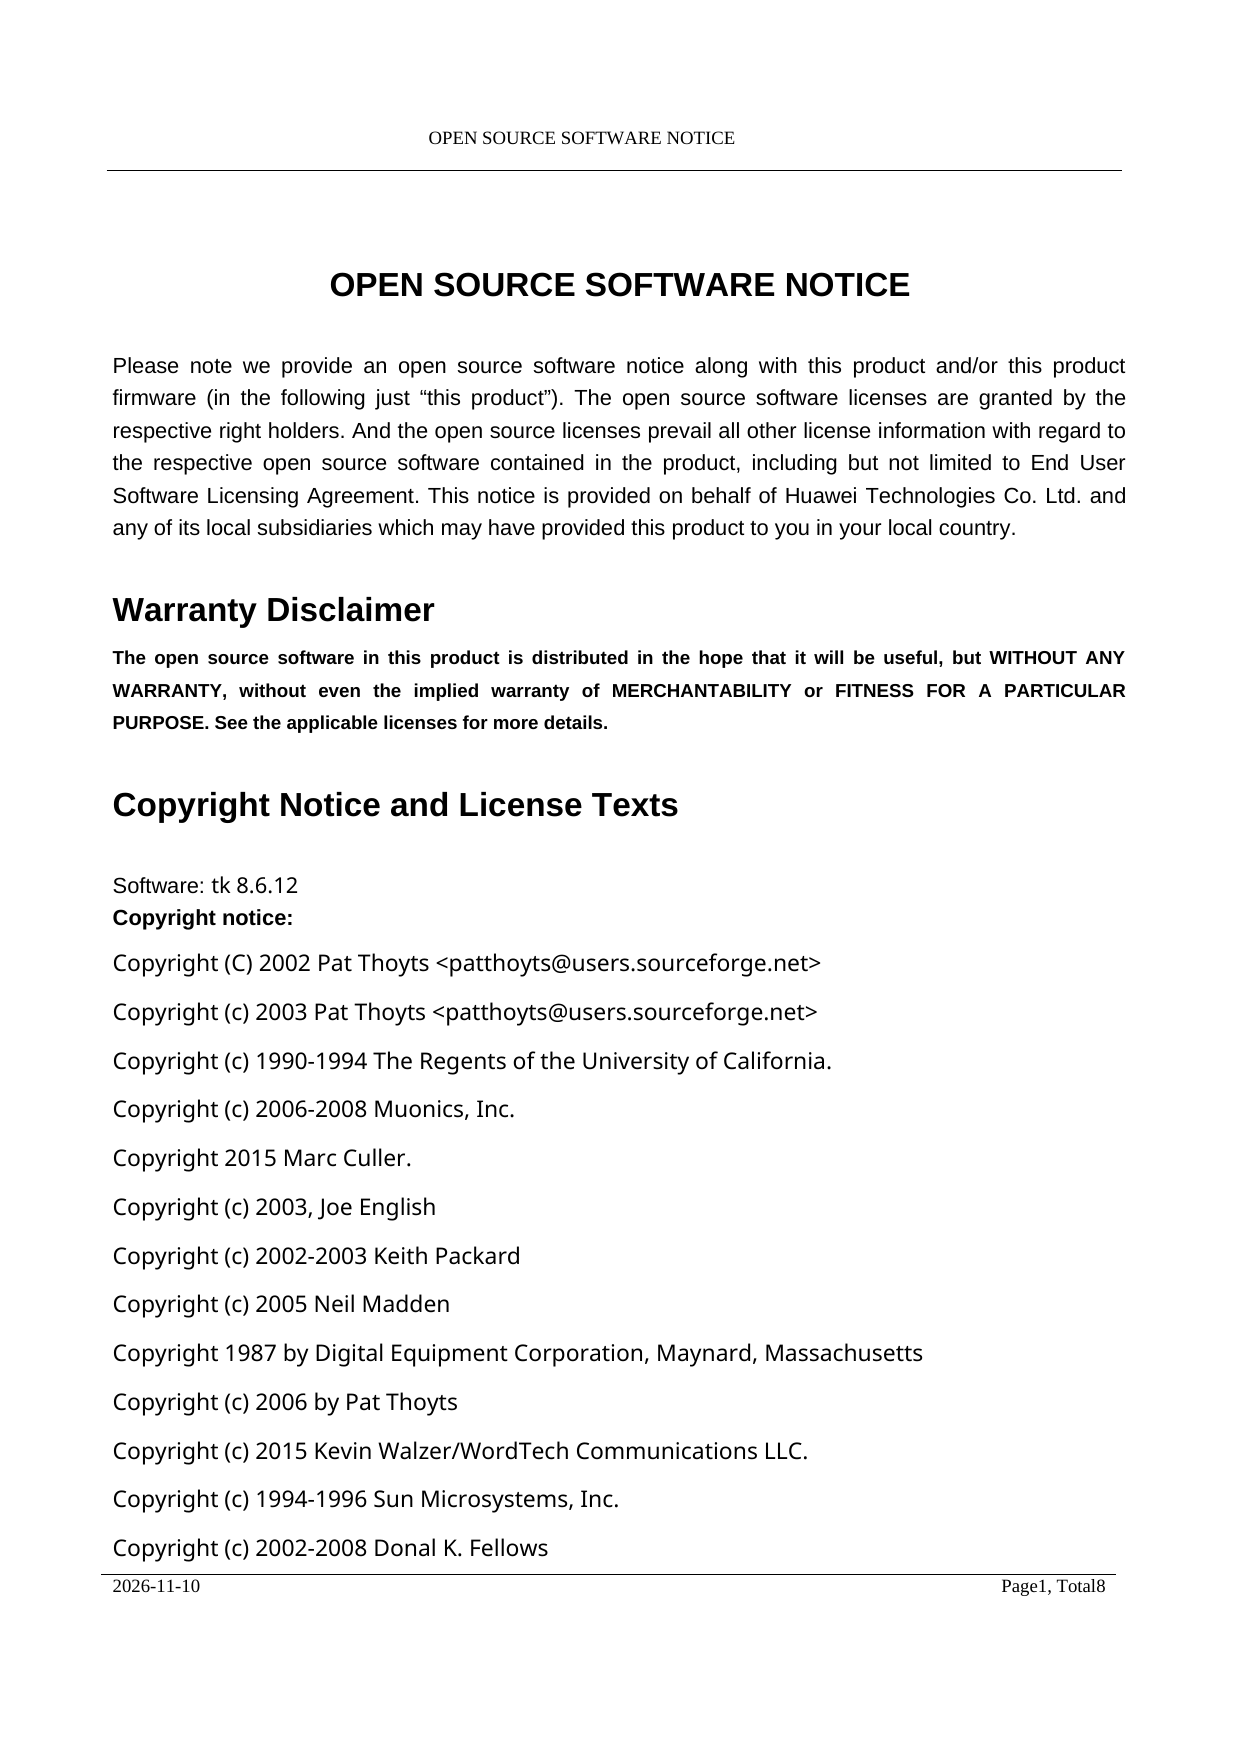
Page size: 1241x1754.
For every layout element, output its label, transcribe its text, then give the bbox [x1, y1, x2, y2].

text The open source software in this product is distributed in the hope that it will be useful, but WITHOUT ANY WARRANTY, without even the implied warranty of MERCHANTABILITY or FITNESS FOR A PARTICULAR PURPOSE. See the applicable licenses for more details. [112, 641, 1128, 739]
text Warranty Disclaimer [112, 576, 1128, 641]
text Software: tk 8.6.12 [112, 869, 1128, 901]
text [112, 947, 1128, 1564]
text Copyright notice: [112, 901, 1128, 934]
text Please note we provide an open source software notice along with this product and/or this product firmware (in the following just “this product”). The open source software licenses are granted by the respective right holders. And the open source licenses prevail all other license information with regard to the respective open source software contained in the product, including but not limited to End User Software Licensing Agreement. This notice is provided on behalf of Huawei Technologies Co. Ltd. and any of its local subsidiaries which may have provided this product to you in your local country. [112, 349, 1128, 544]
text Copyright Notice and License Texts [112, 771, 1128, 836]
text OPEN SOURCE SOFTWARE NOTICE [112, 251, 1128, 316]
